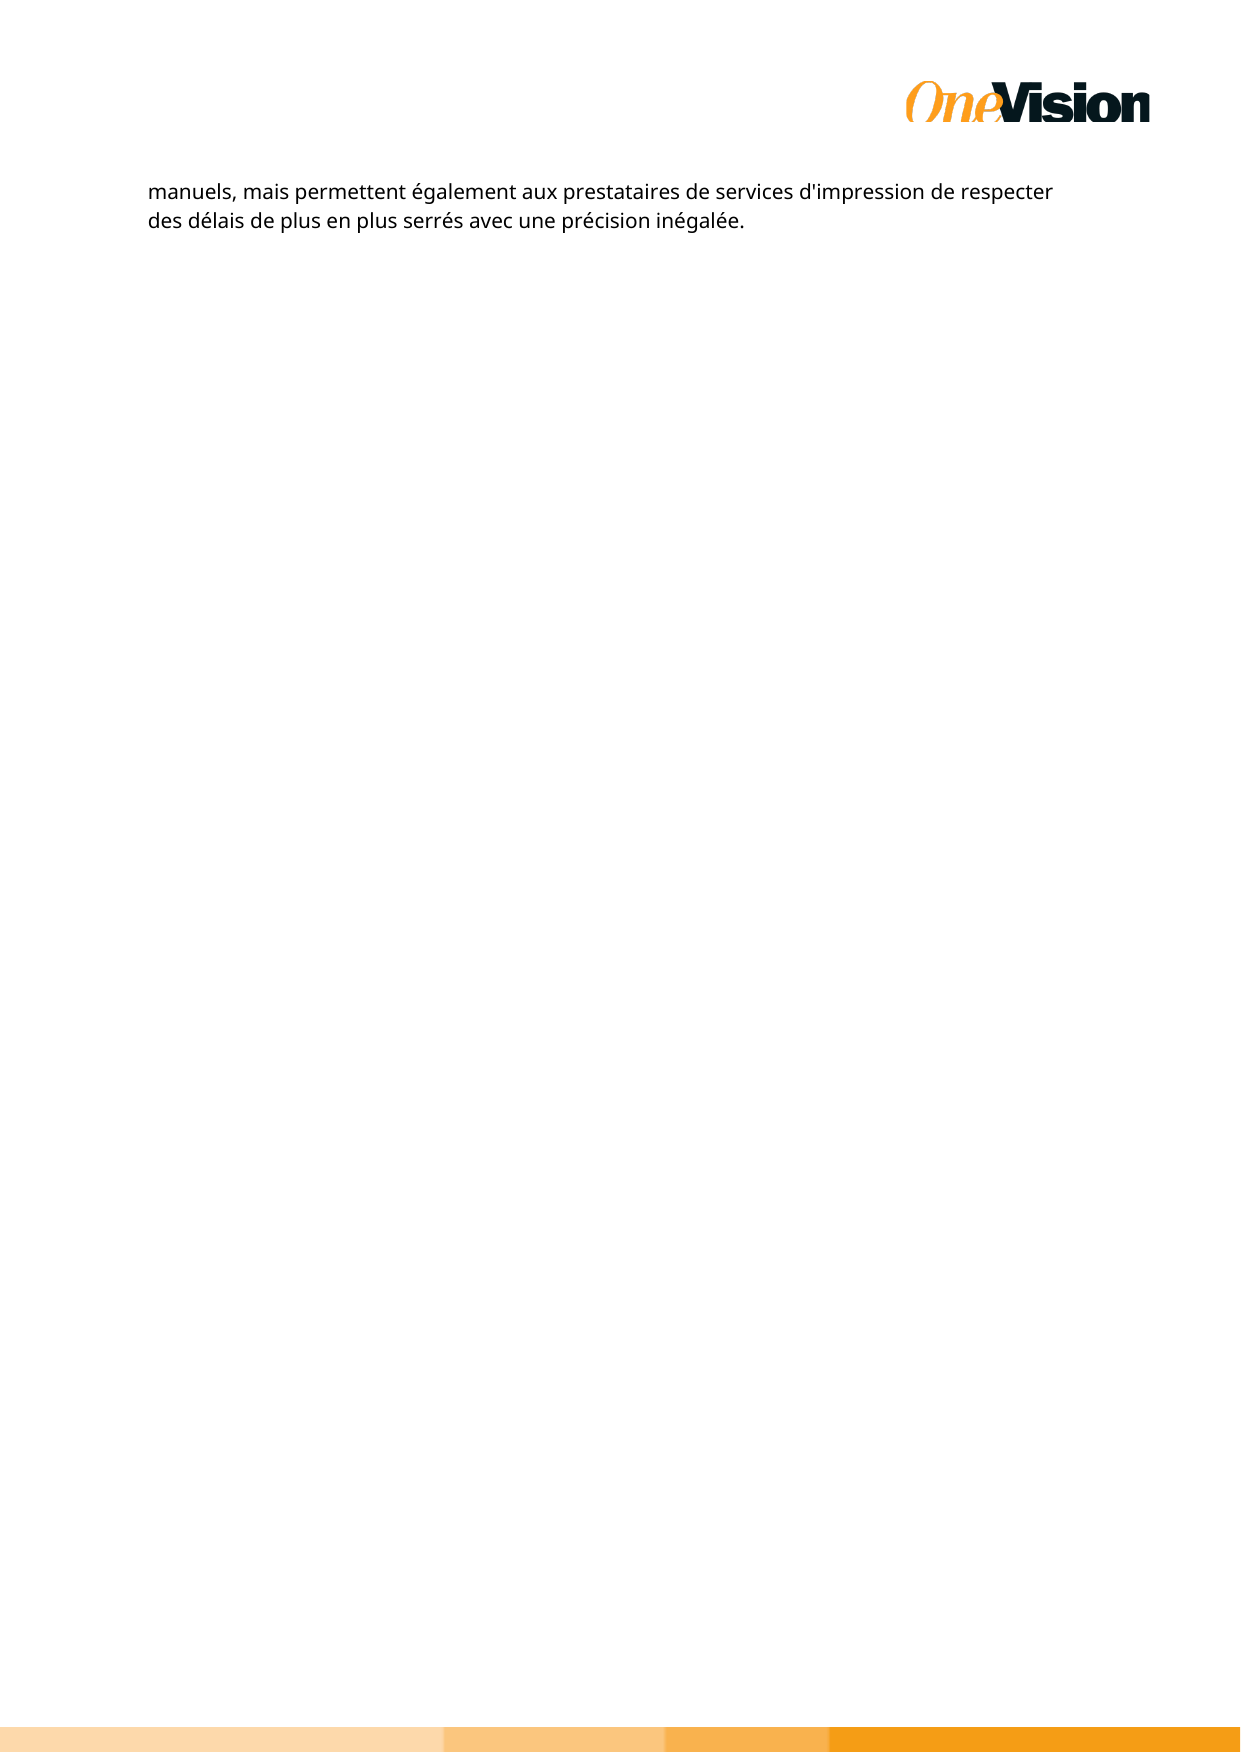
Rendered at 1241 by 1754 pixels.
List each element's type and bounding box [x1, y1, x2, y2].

picture [0, 1727, 1241, 1752]
picture [905, 81, 1149, 122]
text [148, 177, 1092, 234]
